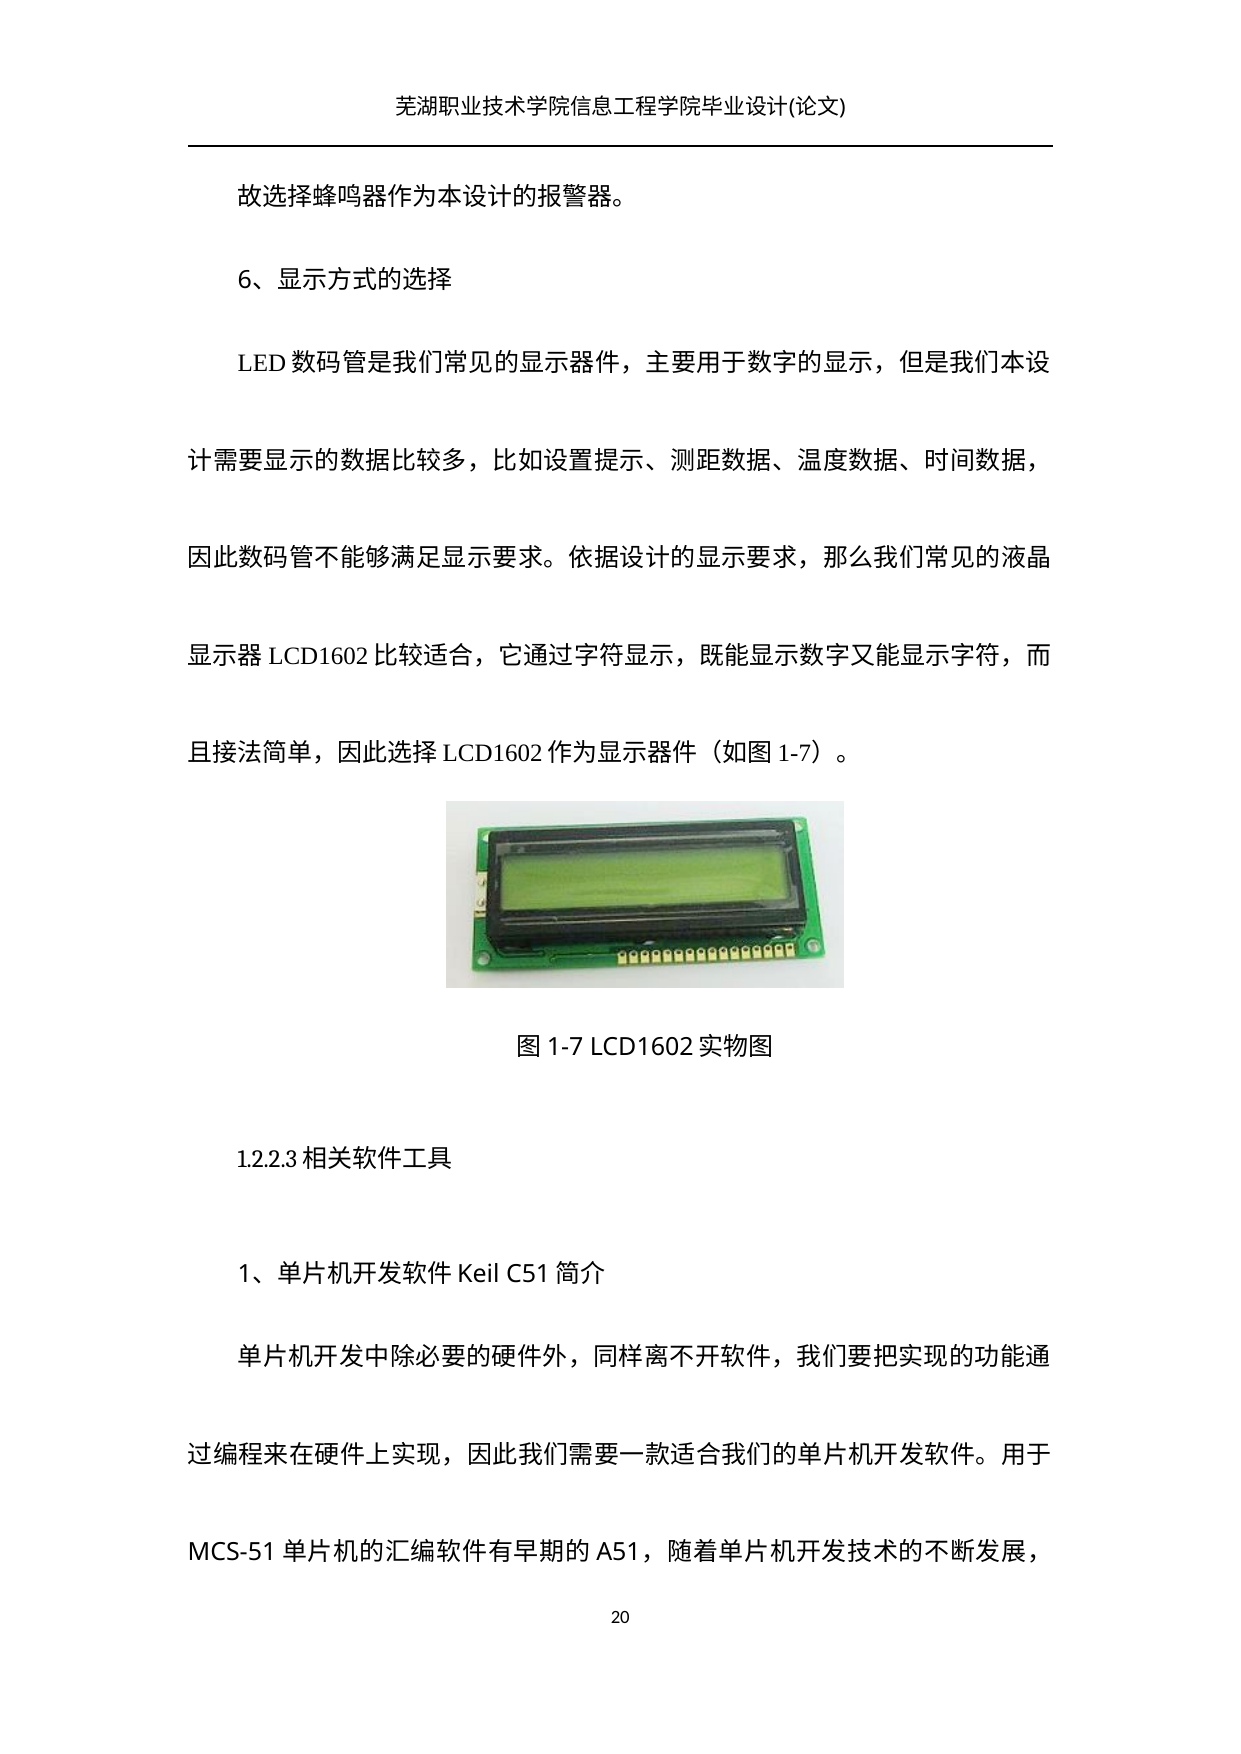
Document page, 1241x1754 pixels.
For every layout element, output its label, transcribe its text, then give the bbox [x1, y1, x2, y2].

text 6、显示方式的选择 [187, 245, 1053, 310]
picture [446, 801, 844, 988]
text 1、单片机开发软件Keil C51简介 [187, 1239, 1053, 1304]
subtitle 1.2.2.3相关软件工具 [187, 1124, 1053, 1189]
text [187, 1322, 1053, 1582]
text 图1-7 LCD1602实物图 [187, 1012, 1053, 1077]
text LED数码管是我们常见的显示器件，主要用于数字的显示，但是我们本设计需要显示的数据比较多，比如设置提示、测距数据、温度数据、时间数据，因此数码管不能够满足显示要求。依据设计的显示要求，那么我们常见的液晶显示器LCD1602比较适合，它通过字符显示，既能显示数字又能显示字符，而且接法简单，因此选择LCD1602作为显示器件（如图1-7）。 [187, 328, 1053, 783]
text 故选择蜂鸣器作为本设计的报警器。 [187, 162, 1053, 227]
